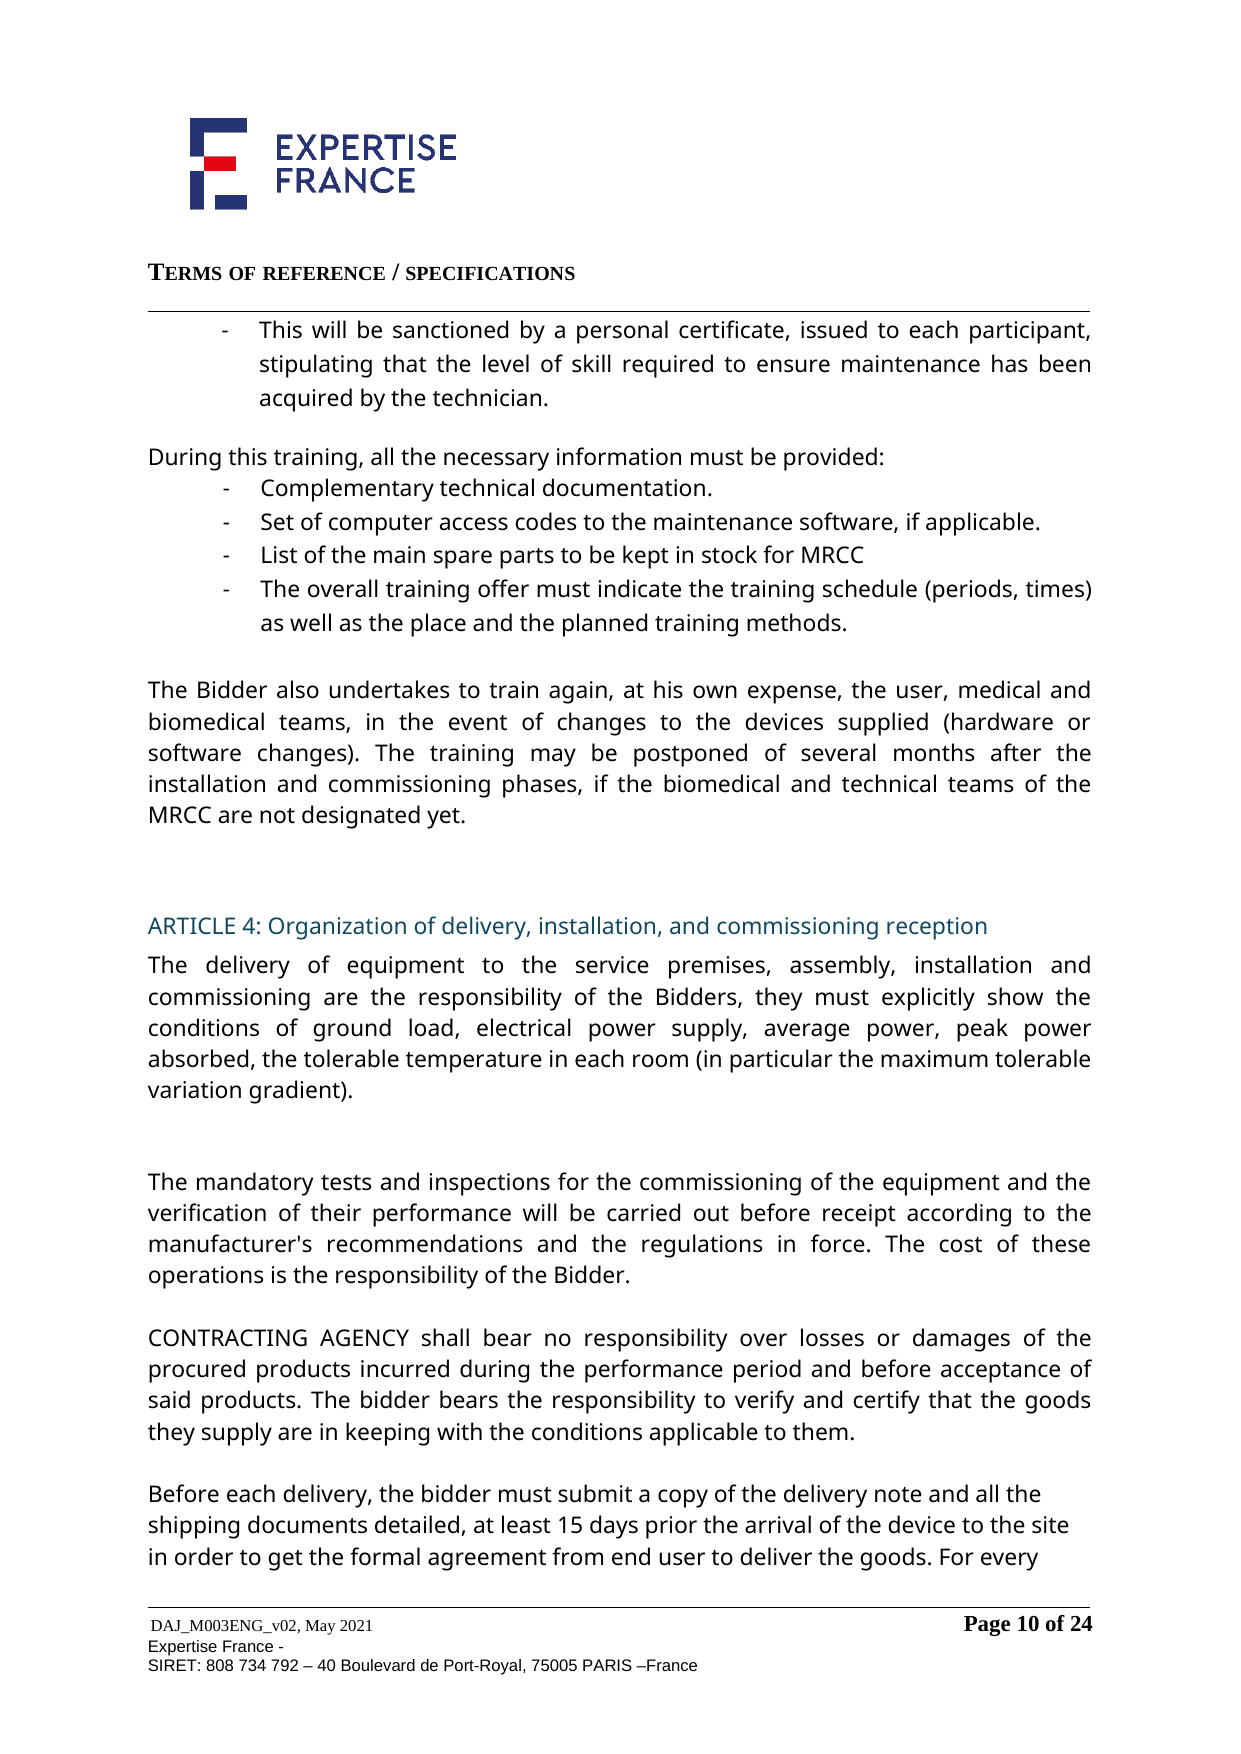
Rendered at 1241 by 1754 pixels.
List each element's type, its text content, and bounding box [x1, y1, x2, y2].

list List of the main spare parts to be kept in stock for MRCC [223, 539, 1093, 571]
list Complementary technical documentation. [223, 472, 1093, 503]
list Set of computer access codes to the maintenance software, if applicable. [223, 506, 1093, 537]
list This will be sanctioned by a personal certificate, issued to each participant, stipulating that the level of skill required to ensure maintenance has been acquired by the technician. [221, 314, 1093, 413]
text During this training, all the necessary information must be provided: [148, 441, 1093, 472]
text The Bidder also undertakes to train again, at his own expense, the user, medical and biomedical teams, in the event of changes to the devices supplied (hardware or software changes). The training may be postponed of several months after the installation and commissioning phases, if the biomedical and technical teams of the MRCC are not designated yet. [148, 674, 1093, 831]
subtitle ARTICLE 4: Organization of delivery, installation, and commissioning reception [148, 910, 1093, 941]
text The delivery of equipment to the service premises, assembly, installation and commissioning are the responsibility of the Bidders, they must explicitly show the conditions of ground load, electrical power supply, average power, peak power absorbed, the tolerable temperature in each room (in particular the maximum tolerable variation gradient). [148, 949, 1093, 1106]
text The mandatory tests and inspections for the commissioning of the equipment and the verification of their performance will be carried out before receipt according to the manufacturer's recommendations and the regulations in force. The cost of these operations is the responsibility of the Bidder. [148, 1166, 1093, 1291]
text CONTRACTING AGENCY shall bear no responsibility over losses or damages of the procured products incurred during the performance period and before acceptance of said products. The bidder bears the responsibility to verify and certify that the goods they supply are in keeping with the conditions applicable to them. [148, 1322, 1093, 1447]
picture [147, 73, 497, 257]
list The overall training offer must indicate the training schedule (periods, times) as well as the place and the planned training methods. [223, 573, 1093, 638]
